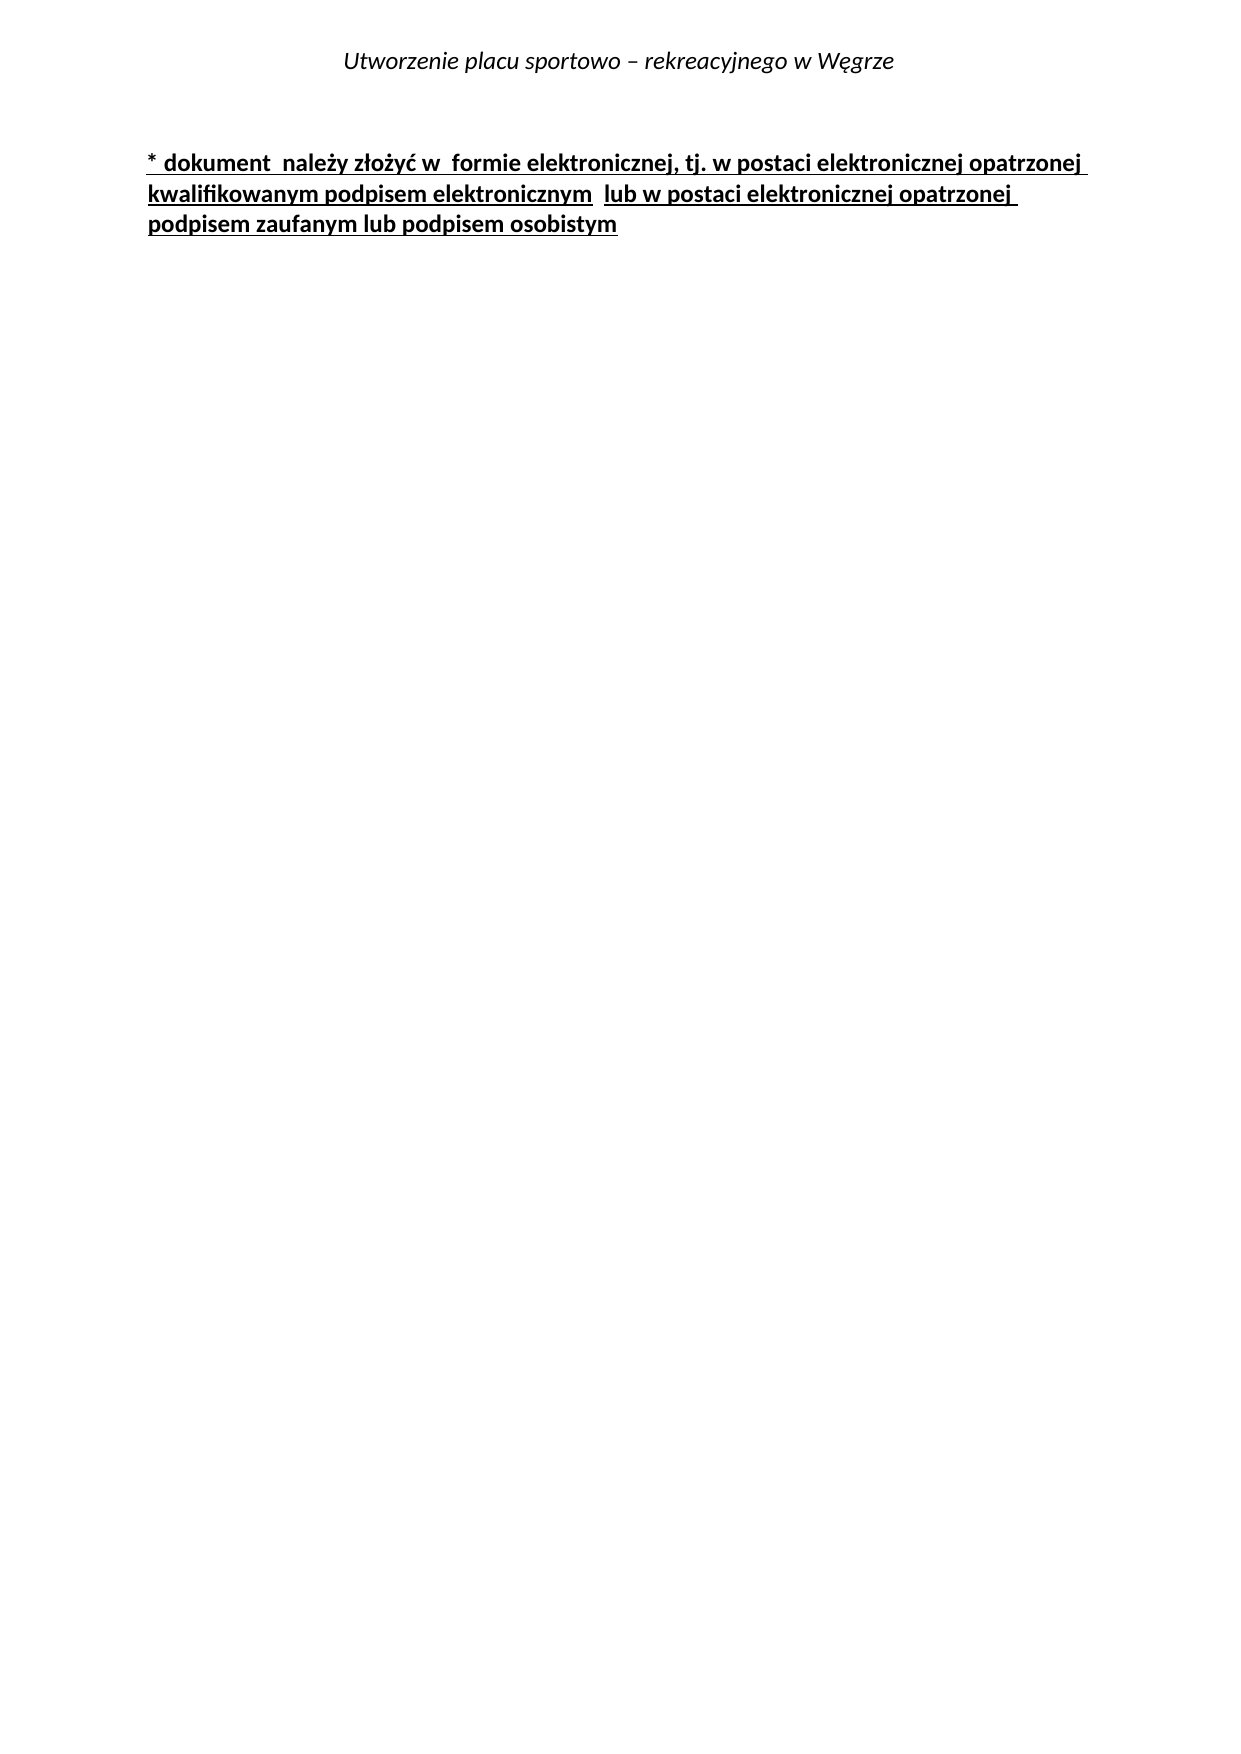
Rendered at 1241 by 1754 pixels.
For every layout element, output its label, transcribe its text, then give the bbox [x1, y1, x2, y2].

text * dokument należy złożyć w formie elektronicznej, tj. w postaci elektronicznej opatrzonej kwalifikowanym podpisem elektronicznym lub w postaci elektronicznej opatrzonej podpisem zaufanym lub podpisem osobistym [146, 148, 1093, 239]
